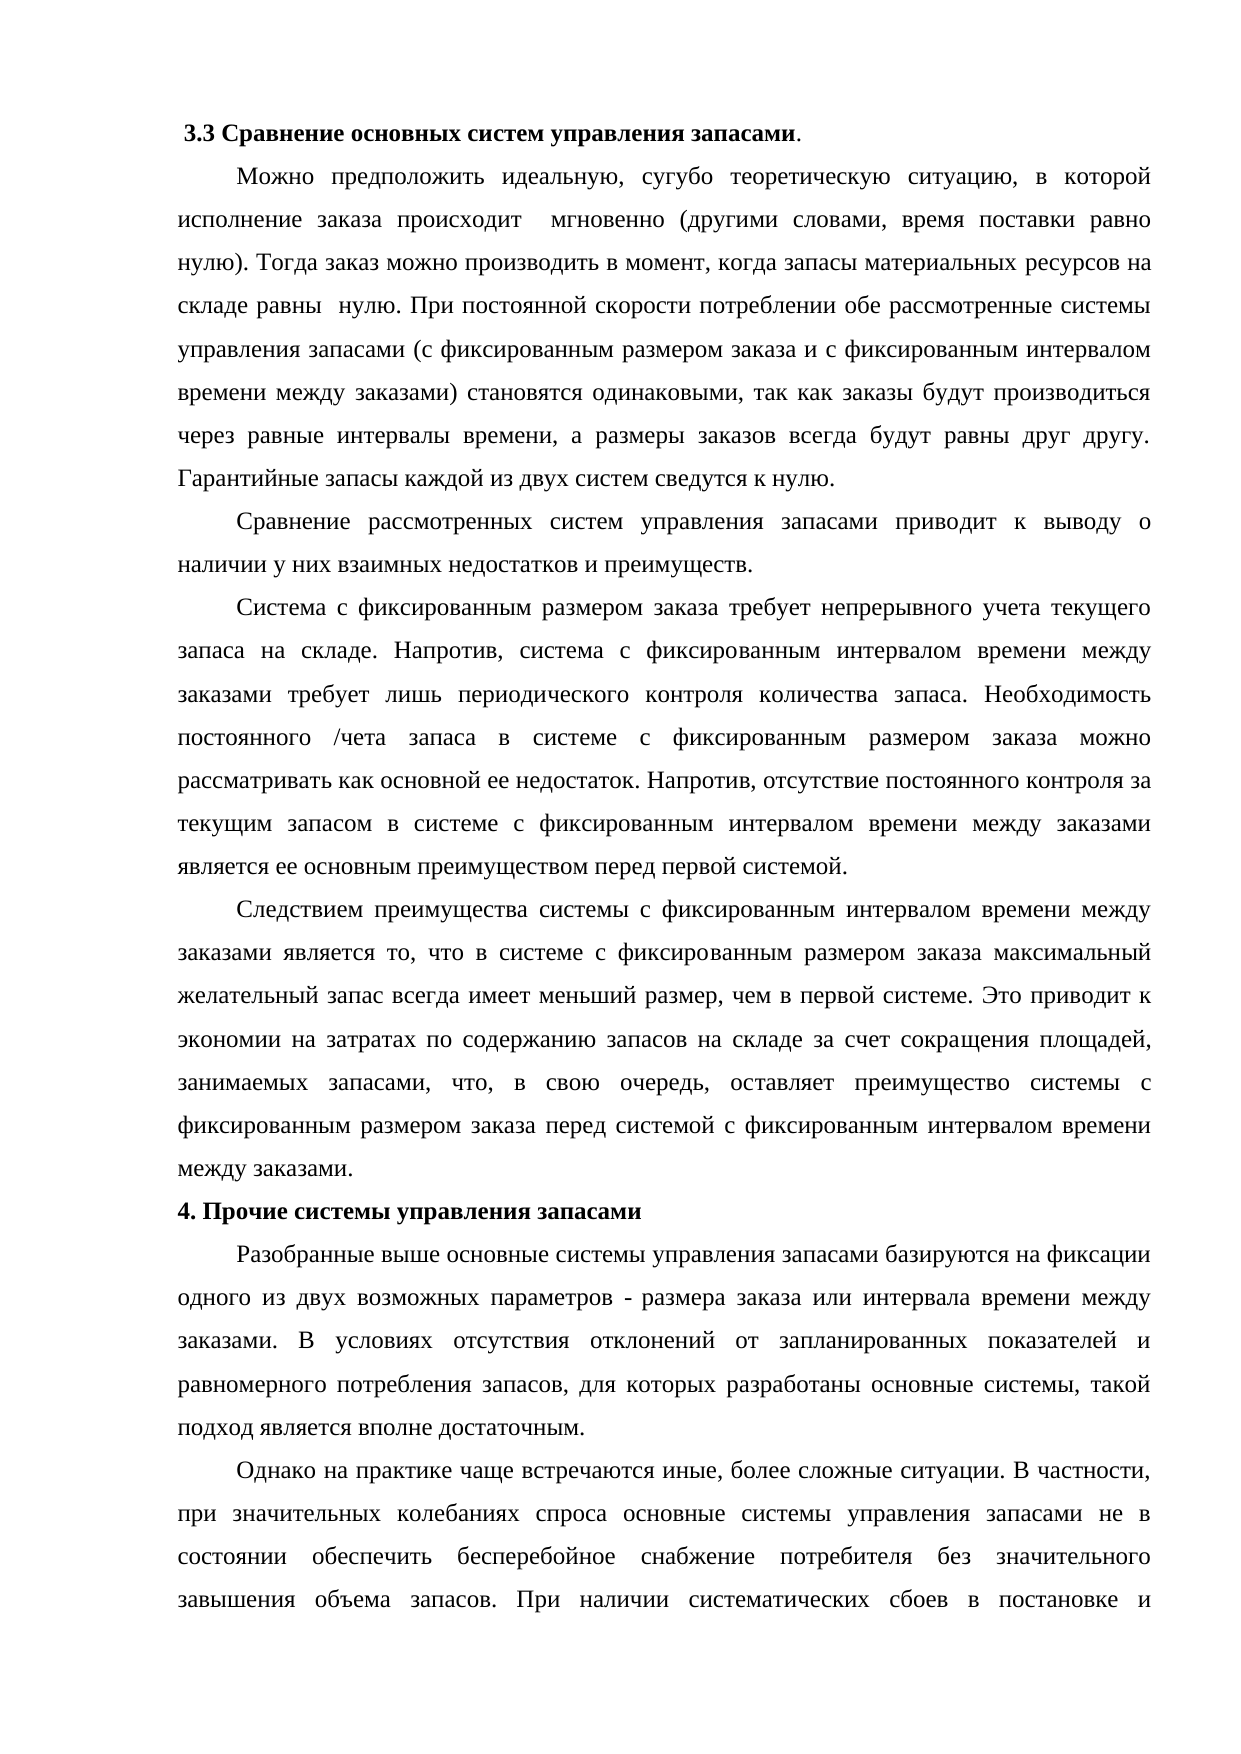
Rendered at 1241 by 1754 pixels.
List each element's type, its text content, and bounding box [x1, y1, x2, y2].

text Сравнение рассмотренных систем управления запасами приводит к выводу о наличии у них взаимных недостатков и преимуществ. [177, 506, 1152, 578]
text Разобранные выше основные системы управления запасами базируются на фиксации одного из двух возможных параметров - размера заказа или интервала времени между заказами. В условиях отсутствия отклонений от запланированных показателей и равномерного потребления запасов, для которых разработаны основные системы, такой подход является вполне достаточным. [177, 1239, 1152, 1441]
text Система с фиксированным размером заказа требует непрерывного учета текущего запаса на складе. Напротив, система с фиксированным интервалом времени между заказами требует лишь периодического контроля количества запаса. Необходимость постоянного /чета запаса в системе с фиксированным размером заказа можно рассматривать как основной ее недостаток. Напротив, отсутствие постоянного контроля за текущим запасом в системе с фиксированным интервалом времени между заказами является ее основным преимуществом перед первой системой. [177, 592, 1152, 880]
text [177, 1455, 1152, 1613]
text 3.3 Сравнение основных систем управления запасами. [177, 118, 1152, 147]
text Можно предположить идеальную, сугубо теоретическую ситуацию, в которой исполнение заказа происходит мгновенно (другими словами, время поставки равно нулю). Тогда заказ можно производить в момент, когда запасы материальных pecypсов на складе равны нулю. При постоянной скорости потреблении обе рассмотренные системы управления запасами (с фиксированным размером заказа и с фиксированным интервалом времени между заказами) становятся одинаковыми, так как заказы будут производиться через равные интервалы времени, а размеры заказов всегда будут равны друг другу. Гарантийные запасы каждой из двух систем сведутся к нулю. [177, 161, 1152, 492]
text 4. Прочие системы управления запасами [177, 1196, 1152, 1225]
text Следствием преимущества системы с фиксированным интервалом времени между заказами является то, что в системе с фиксированным размером заказа максимальный желательный запас всегда имеет меньший размер, чем в первой системе. Это приводит к экономии на затратах по содержанию запасов на складе за счет сокращения площадей, занимаемых запасами, что, в свою очередь, оставляет преимущество системы с фиксированным размером заказа перед системой с фиксированным интервалом времени между заказами. [177, 894, 1152, 1182]
